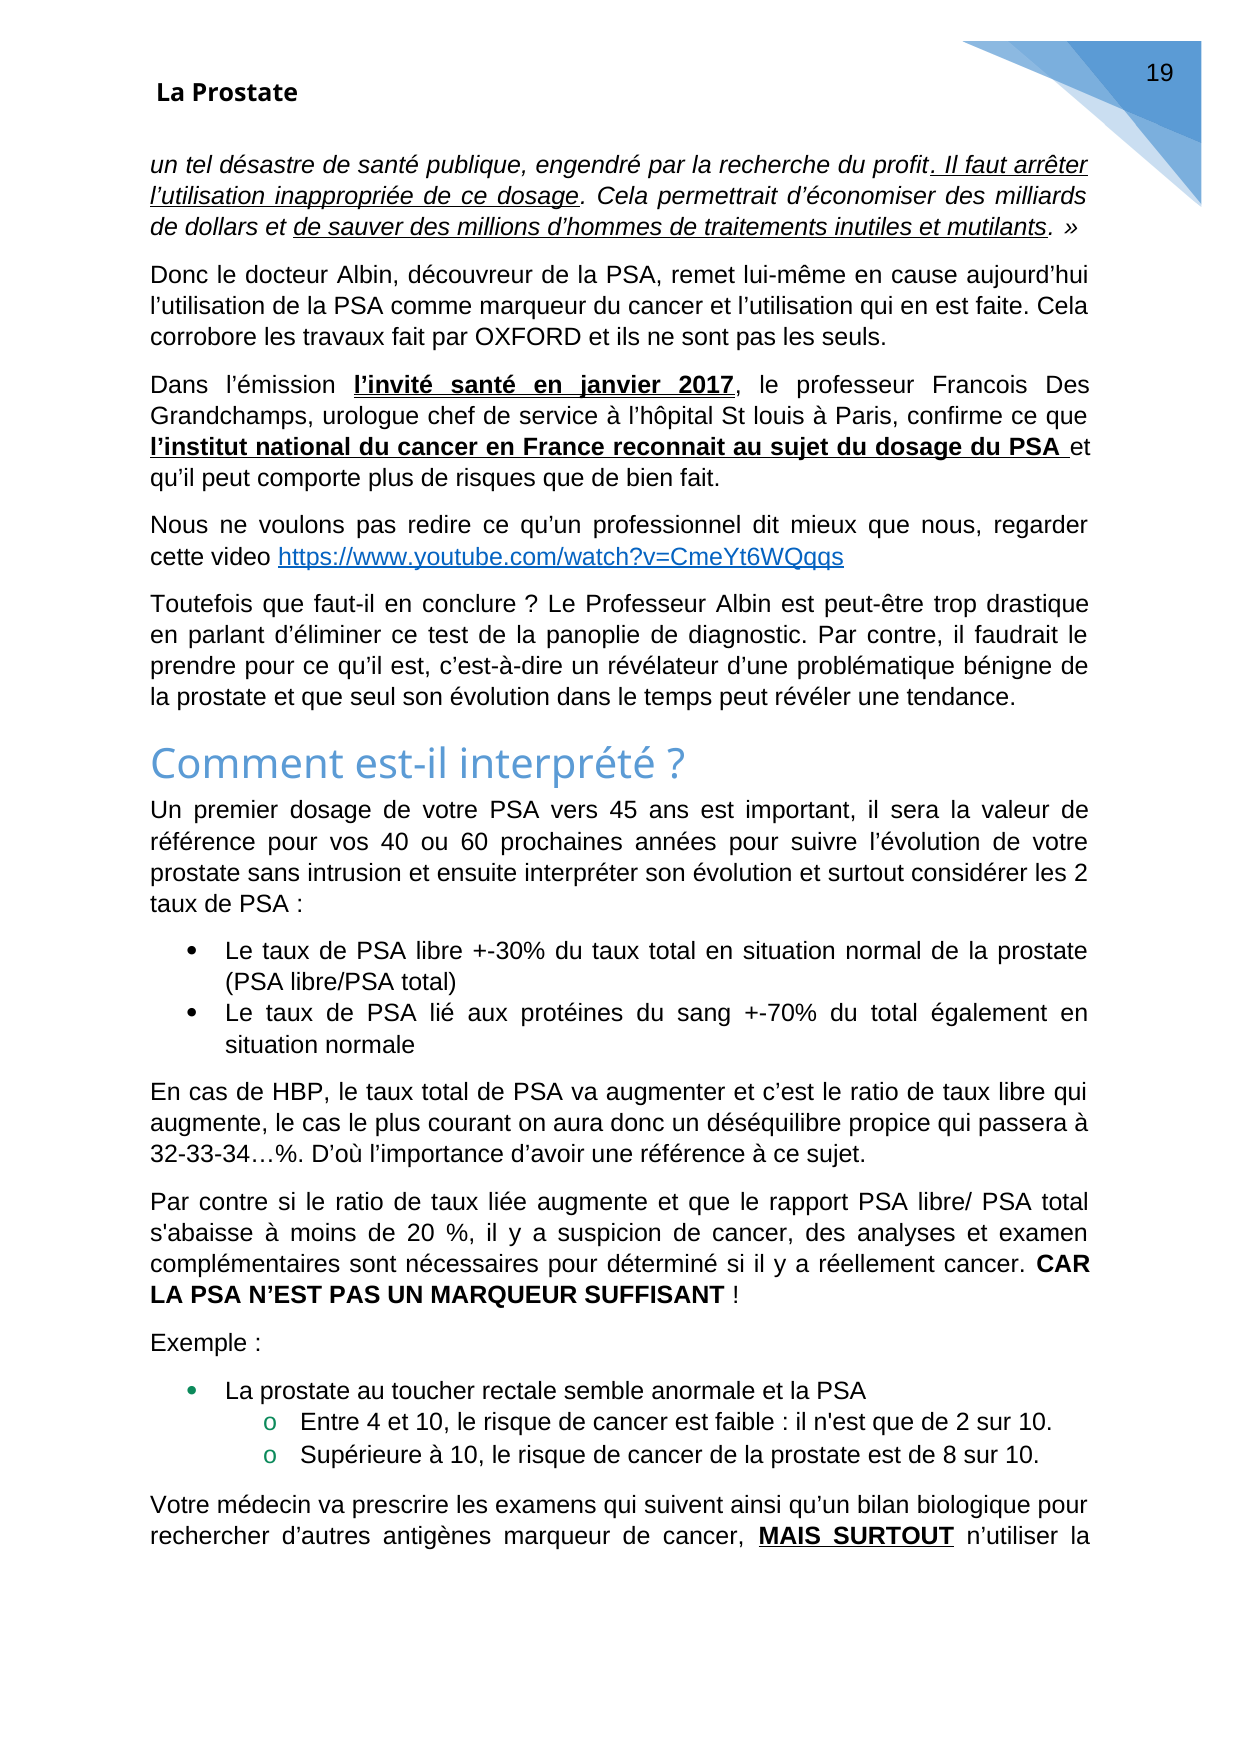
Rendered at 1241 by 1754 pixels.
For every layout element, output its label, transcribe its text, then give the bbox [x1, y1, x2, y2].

text Un premier dosage de votre PSA vers 45 ans est important, il sera la valeur de référence pour vos 40 ou 60 prochaines années pour suivre l’évolution de votre prostate sans intrusion et ensuite interpréter son évolution et surtout considérer les 2 taux de PSA : [150, 795, 1090, 917]
list Le taux de PSA lié aux protéines du sang +-70% du total également en situation normale [187, 998, 1090, 1058]
list Supérieure à 10, le risque de cancer de la prostate est de 8 sur 10. [262, 1440, 1090, 1471]
text Exemple : [150, 1328, 1090, 1357]
list La prostate au toucher rectale semble anormale et la PSA [187, 1376, 1090, 1404]
list Le taux de PSA libre +-30% du taux total en situation normal de la prostate (PSA libre/PSA total) [187, 936, 1090, 996]
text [150, 150, 1090, 241]
list Entre 4 et 10, le risque de cancer est faible : il n'est que de 2 sur 10. [262, 1407, 1090, 1438]
text En cas de HBP, le taux total de PSA va augmenter et c’est le ratio de taux libre qui augmente, le cas le plus courant on aura donc un déséquilibre propice qui passera à 32-33-34…%. D’où l’importance d’avoir une référence à ce sujet. [150, 1077, 1090, 1168]
text Par contre si le ratio de taux liée augmente et que le rapport PSA libre/ PSA total s'abaisse à moins de 20 %, il y a suspicion de cancer, des analyses et examen complémentaires sont nécessaires pour déterminé si il y a réellement cancer. CAR LA PSA N’EST PAS UN MARQUEUR SUFFISANT ! [150, 1187, 1090, 1309]
text Nous ne voulons pas redire ce qu’un professionnel dit mieux que nous, regarder cette video https://www.youtube.com/watch?v=CmeYt6WQqqs [150, 510, 1090, 570]
picture [962, 41, 1202, 207]
text Dans l’émission l’invité santé en janvier 2017, le professeur Francois Des Grandchamps, urologue chef de service à l’hôpital St louis à Paris, confirme ce que l’institut national du cancer en France reconnait au sujet du dosage du PSA et qu’il peut comporte plus de risques que de bien fait. [150, 369, 1090, 491]
text Toutefois que faut-il en conclure ? Le Professeur Albin est peut-être trop drastique en parlant d’éliminer ce test de la panoplie de diagnostic. Par contre, il faudrait le prendre pour ce qu’il est, c’est-à-dire un révélateur d’une problématique bénigne de la prostate et que seul son évolution dans le temps peut révéler une tendance. [150, 589, 1090, 711]
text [150, 1490, 1090, 1550]
text Donc le docteur Albin, découvreur de la PSA, remet lui-même en cause aujourd’hui l’utilisation de la PSA comme marqueur du cancer et l’utilisation qui en est faite. Cela corrobore les travaux fait par OXFORD et ils ne sont pas les seuls. [150, 260, 1090, 351]
subtitle Comment est-il interprété ? [150, 734, 1090, 791]
